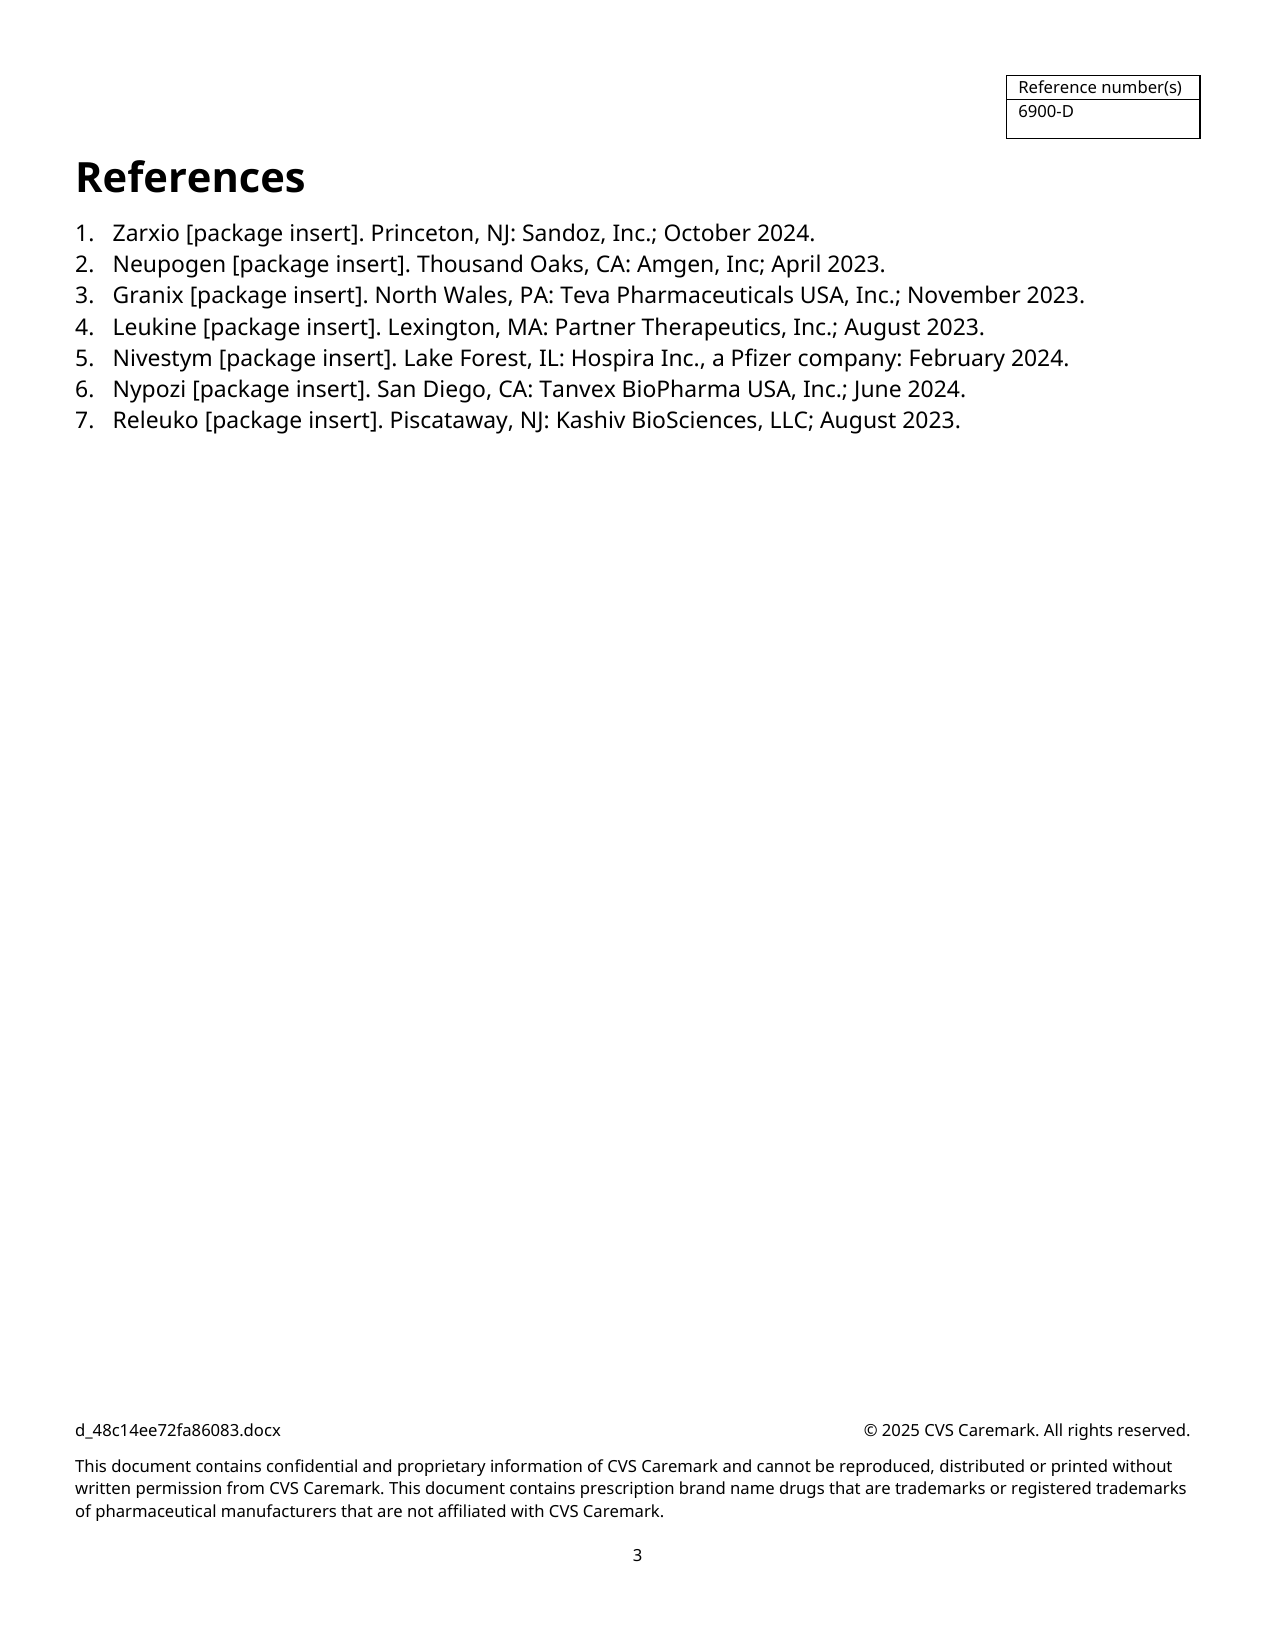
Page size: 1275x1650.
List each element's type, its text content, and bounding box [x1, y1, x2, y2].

text Zarxio [package insert]. Princeton, NJ: Sandoz, Inc.; October 2024. [75, 217, 1200, 248]
text Leukine [package insert]. Lexington, MA: Partner Therapeutics, Inc.; August 2023. [75, 311, 1200, 342]
text Nivestym [package insert]. Lake Forest, IL: Hospira Inc., a Pfizer company: February 2024. [75, 342, 1200, 373]
text Neupogen [package insert]. Thousand Oaks, CA: Amgen, Inc; April 2023. [75, 248, 1200, 279]
text Releuko [package insert]. Piscataway, NJ: Kashiv BioSciences, LLC; August 2023. [75, 404, 1200, 436]
text Granix [package insert]. North Wales, PA: Teva Pharmaceuticals USA, Inc.; November 2023. [75, 279, 1200, 311]
subtitle References [75, 148, 1200, 204]
text Nypozi [package insert]. San Diego, CA: Tanvex BioPharma USA, Inc.; June 2024. [75, 373, 1200, 404]
